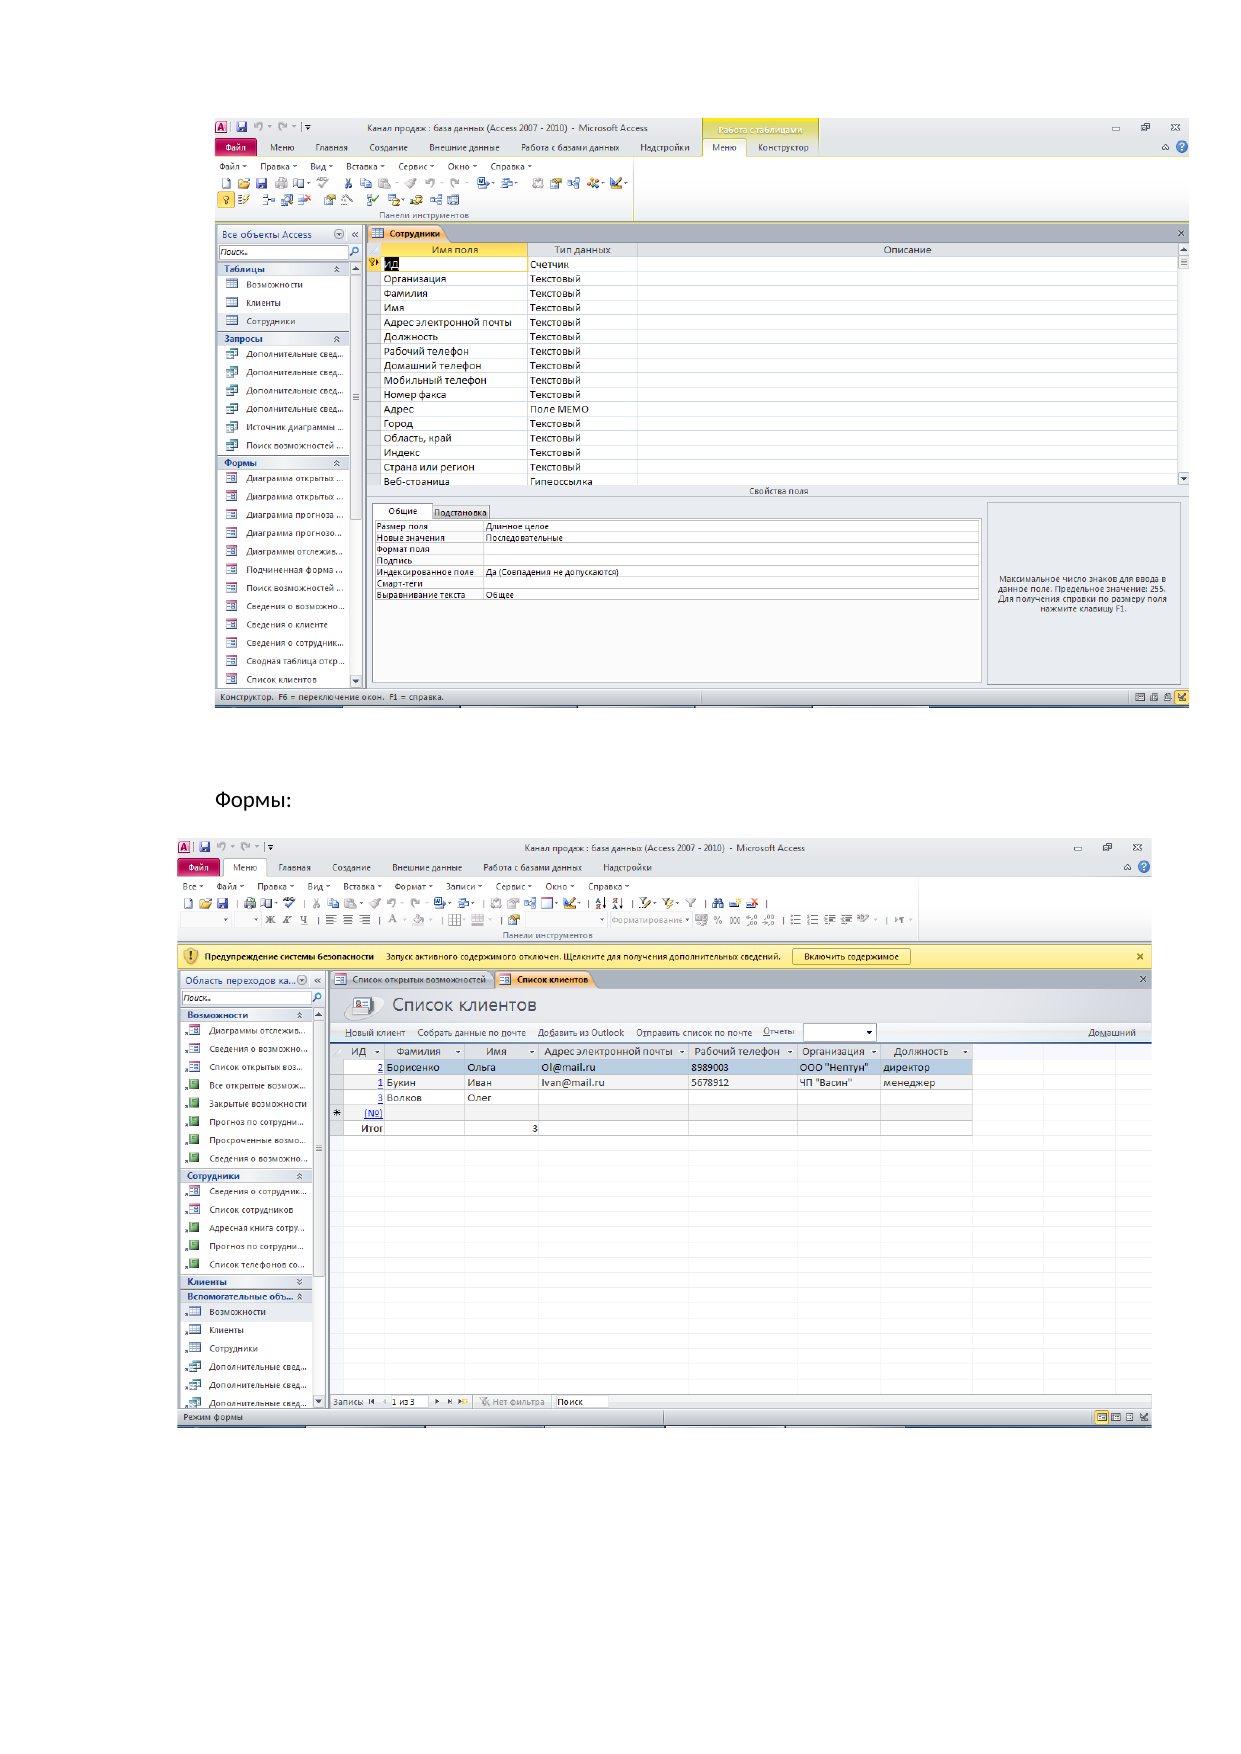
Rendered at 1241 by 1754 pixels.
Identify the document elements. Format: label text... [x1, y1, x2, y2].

picture [177, 838, 1152, 1428]
text Формы: [215, 785, 1152, 813]
picture [214, 118, 1190, 708]
